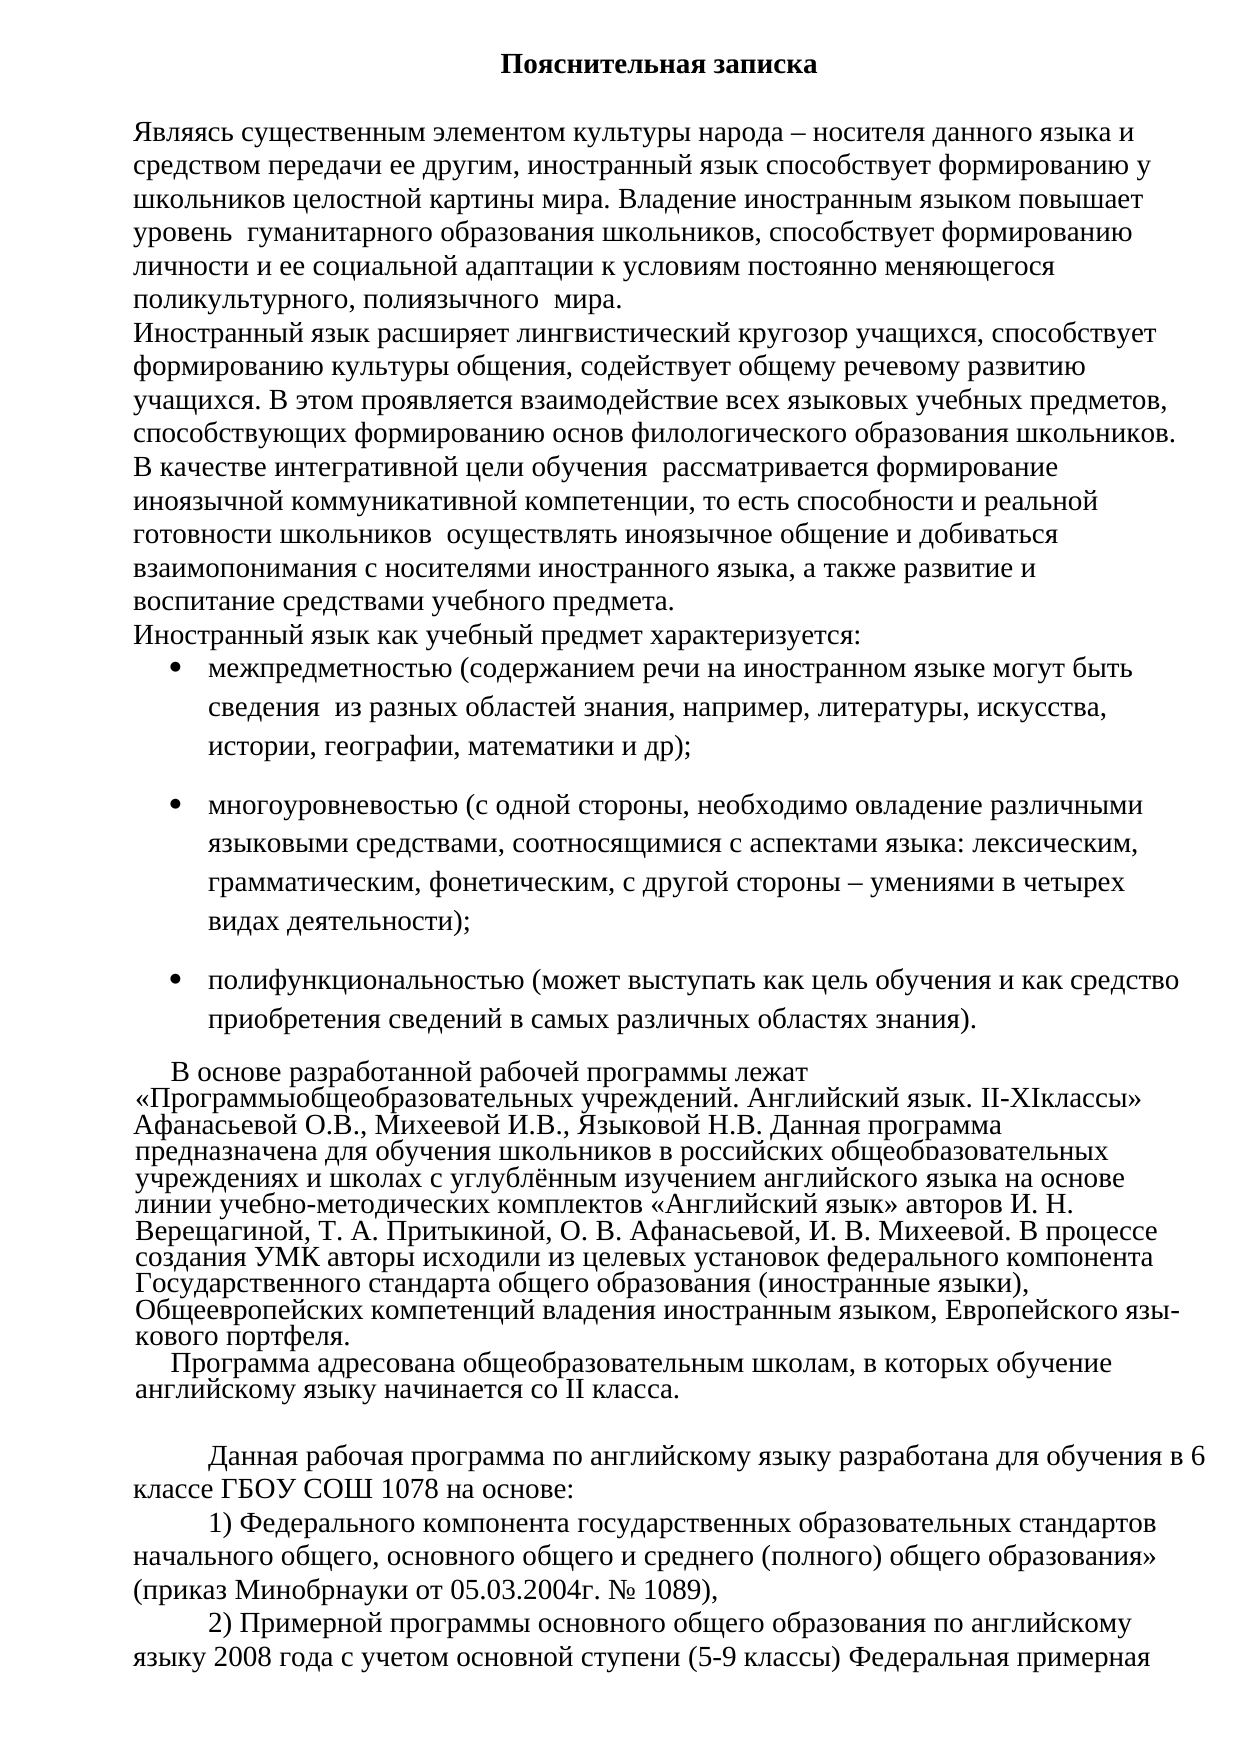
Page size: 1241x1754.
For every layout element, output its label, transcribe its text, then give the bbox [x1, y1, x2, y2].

text Афанасьевой О.В., Михеевой И.В., Языковой Н.В. Данная программа [133, 1113, 1183, 1139]
text Иностранный язык как учебный предмет характеризуется: [133, 617, 1185, 650]
text Программа адресована общеобразовательным школам, в которых обучение английскому языку начинается со II класса. [135, 1351, 1183, 1404]
text создания УМК авторы исходили из целевых установок федерального компонента Государственного стандарта общего образования (иностранные языки), Общеевропейских компетенций владения иностранным языком, Европейского языкового портфеля. [135, 1245, 1183, 1351]
text предназначена для обучения школьников в российских общеобразовательных учреждениях и школах с углублённым изучением английского языка на основе линии учебно-методических комплектов «Английский язык» авторов И. Н. Верещагиной, Т. А. Притыкиной, О. В. Афанасьевой, И. В. Михеевой. В процессе [135, 1139, 1183, 1245]
text Иностранный язык расширяет лингвистический кругозор учащихся, способствует формированию культуры общения, содействует общему речевому развитию учащихся. В этом проявляется взаимодействие всех языковых учебных предметов, способствующих формированию основ филологического образования школьников. [133, 315, 1185, 449]
text Являясь существенным элементом культуры народа – носителя данного языка и средством передачи ее другим, иностранный язык способствует формированию у школьников целостной картины мира. Владение иностранным языком повышает уровень гуманитарного образования школьников, способствует формированию личности и ее социальной адаптации к условиям постоянно меняющегося поликультурного, полиязычного мира. [133, 114, 1185, 315]
list многоуровневостью (с одной стороны, необходимо овладение различными языковыми средствами, соотносящимися с аспектами языка: лексическим, грамматическим, фонетическим, с другой стороны – умениями в четырех видах деятельности); [170, 787, 1185, 936]
list полифункциональностью (может выступать как цель обучения и как средство приобретения сведений в самых различных областях знания). [170, 962, 1185, 1034]
text Пояснительная записка [133, 47, 1185, 80]
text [133, 1605, 1185, 1672]
text В основе разработанной рабочей программы лежат «Программыобщеобразовательных учреждений. Английский язык. II-XIклассы» [135, 1060, 1183, 1113]
text В качестве интегративной цели обучения рассматривается формирование иноязычной коммуникативной компетенции, то есть способности и реальной готовности школьников осуществлять иноязычное общение и добиваться взаимопонимания с носителями иностранного языка, а также развитие и воспитание средствами учебного предмета. [133, 449, 1185, 617]
text Данная рабочая программа по английскому языку разработана для обучения в 6 классе ГБОУ СОШ 1078 на основе: [133, 1438, 1208, 1505]
text 1) Федерального компонента государственных образовательных стандартов начального общего, основного общего и среднего (полного) общего образования» (приказ Минобрнауки от 05.03.2004г. № 1089), [133, 1505, 1185, 1605]
list межпредметностью (содержанием речи на иностранном языке могут быть сведения из разных областей знания, например, литературы, искусства, истории, географии, математики и др); [170, 650, 1185, 761]
